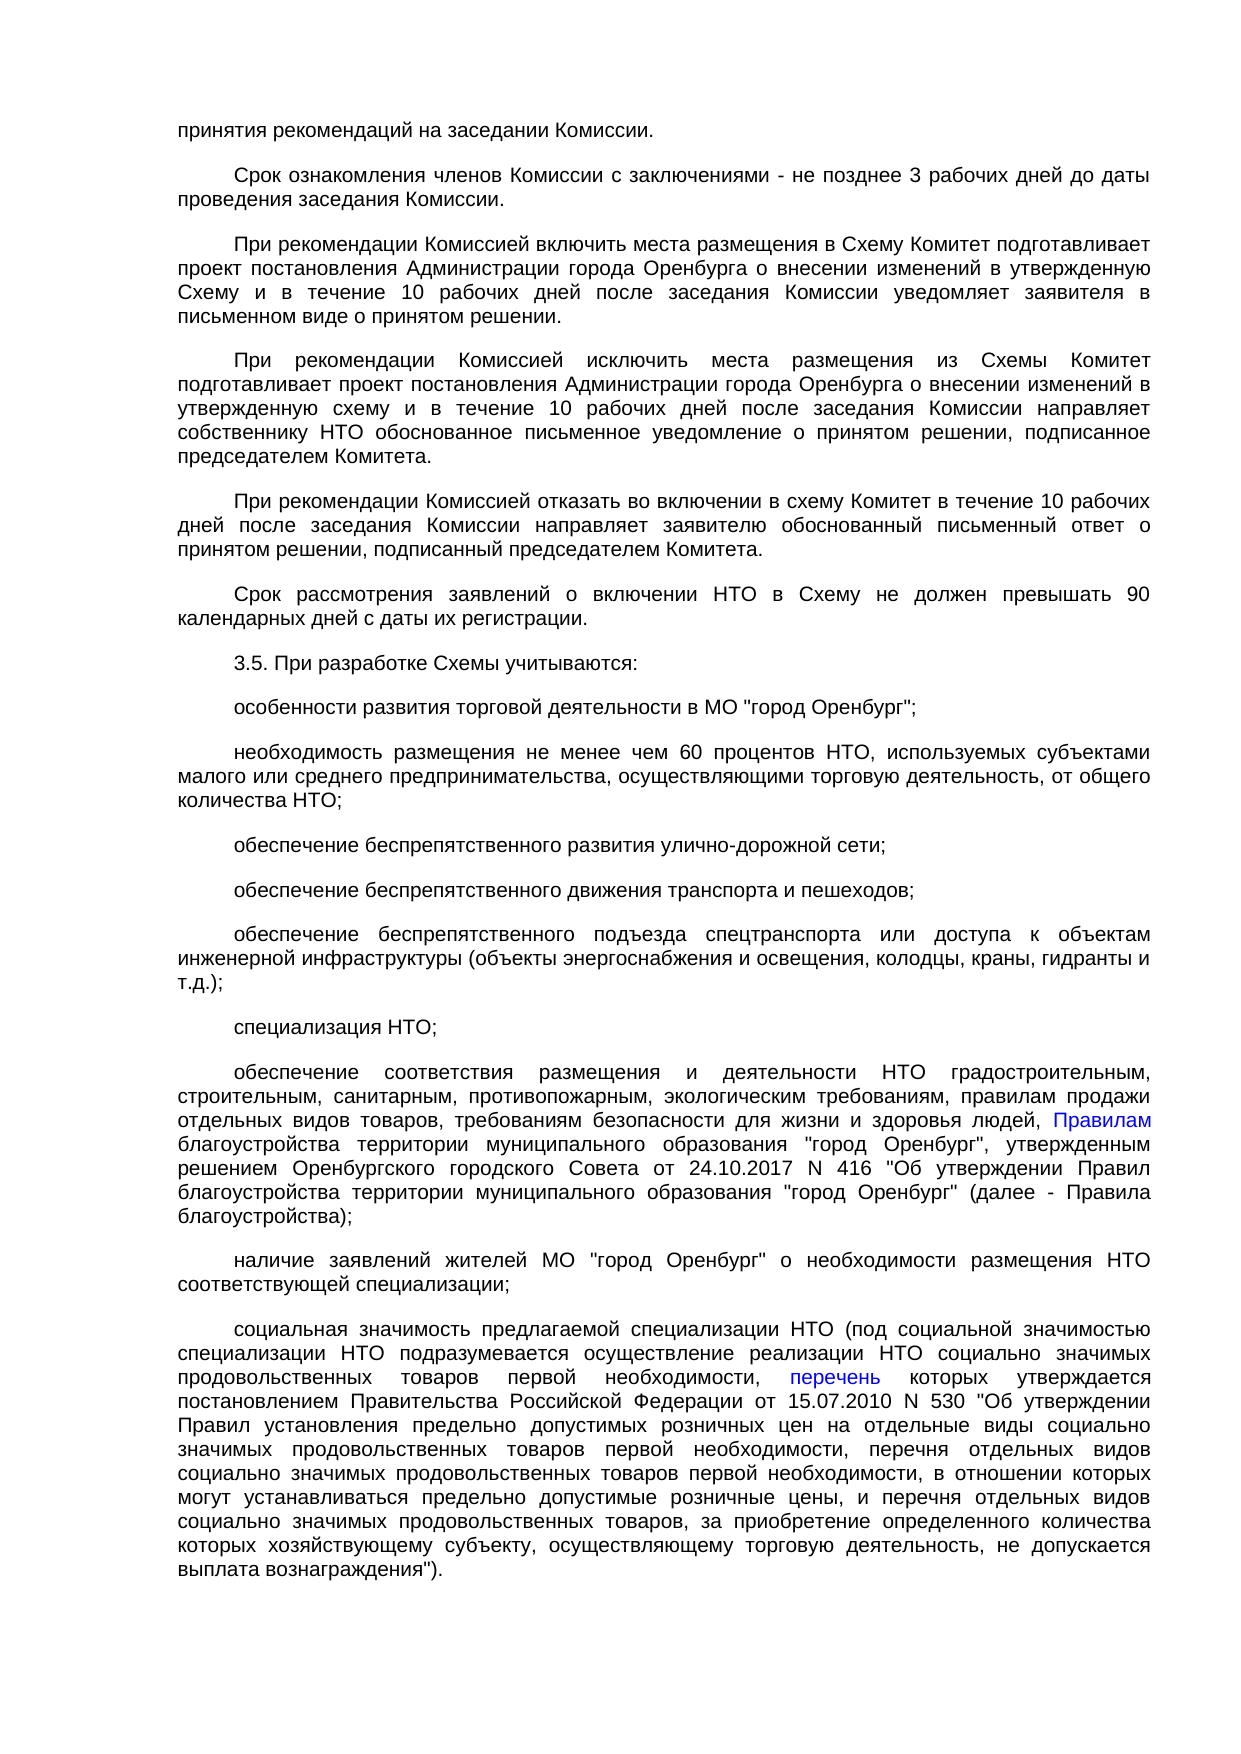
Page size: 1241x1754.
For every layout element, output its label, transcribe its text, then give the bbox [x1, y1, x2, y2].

text При рекомендации Комиссией включить места размещения в Схему Комитет подготавливает проект постановления Администрации города Оренбурга о внесении изменений в утвержденную Схему и в течение 10 рабочих дней после заседания Комиссии уведомляет заявителя в письменном виде о принятом решении. [177, 232, 1152, 327]
text При рекомендации Комиссией отказать во включении в схему Комитет в течение 10 рабочих дней после заседания Комиссии направляет заявителю обоснованный письменный ответ о принятом решении, подписанный председателем Комитета. [177, 489, 1152, 561]
text обеспечение беспрепятственного движения транспорта и пешеходов; [177, 877, 1152, 901]
text необходимость размещения не менее чем 60 процентов НТО, используемых субъектами малого или среднего предпринимательства, осуществляющими торговую деятельность, от общего количества НТО; [177, 740, 1152, 812]
text обеспечение беспрепятственного подъезда спецтранспорта или доступа к объектам инженерной инфраструктуры (объекты энергоснабжения и освещения, колодцы, краны, гидранты и т.д.); [177, 922, 1152, 994]
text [177, 118, 1152, 142]
text Срок ознакомления членов Комиссии с заключениями - не позднее 3 рабочих дней до даты проведения заседания Комиссии. [177, 163, 1152, 211]
text специализация НТО; [177, 1015, 1152, 1039]
text особенности развития торговой деятельности в МО "город Оренбург"; [177, 695, 1152, 719]
text 3.5. При разработке Схемы учитываются: [177, 650, 1152, 674]
text При рекомендации Комиссией исключить места размещения из Схемы Комитет подготавливает проект постановления Администрации города Оренбурга о внесении изменений в утвержденную схему и в течение 10 рабочих дней после заседания Комиссии направляет собственнику НТО обоснованное письменное уведомление о принятом решении, подписанное председателем Комитета. [177, 348, 1152, 468]
text обеспечение соответствия размещения и деятельности НТО градостроительным, строительным, санитарным, противопожарным, экологическим требованиям, правилам продажи отдельных видов товаров, требованиям безопасности для жизни и здоровья людей, Правилам благоустройства территории муниципального образования "город Оренбург", утвержденным решением Оренбургского городского Совета от 24.10.2017 N 416 "Об утверждении Правил благоустройства территории муниципального образования "город Оренбург" (далее - Правила благоустройства); [177, 1060, 1152, 1227]
text Срок рассмотрения заявлений о включении НТО в Схему не должен превышать 90 календарных дней с даты их регистрации. [177, 582, 1152, 629]
text наличие заявлений жителей МО "город Оренбург" о необходимости размещения НТО соответствующей специализации; [177, 1248, 1152, 1296]
text социальная значимость предлагаемой специализации НТО (под социальной значимостью специализации НТО подразумевается осуществление реализации НТО социально значимых продовольственных товаров первой необходимости, перечень которых утверждается постановлением Правительства Российской Федерации от 15.07.2010 N 530 "Об утверждении Правил установления предельно допустимых розничных цен на отдельные виды социально значимых продовольственных товаров первой необходимости, перечня отдельных видов социально значимых продовольственных товаров первой необходимости, в отношении которых могут устанавливаться предельно допустимые розничные цены, и перечня отдельных видов социально значимых продовольственных товаров, за приобретение определенного количества которых хозяйствующему субъекту, осуществляющему торговую деятельность, не допускается выплата вознаграждения"). [177, 1317, 1152, 1581]
text обеспечение беспрепятственного развития улично-дорожной сети; [177, 833, 1152, 857]
